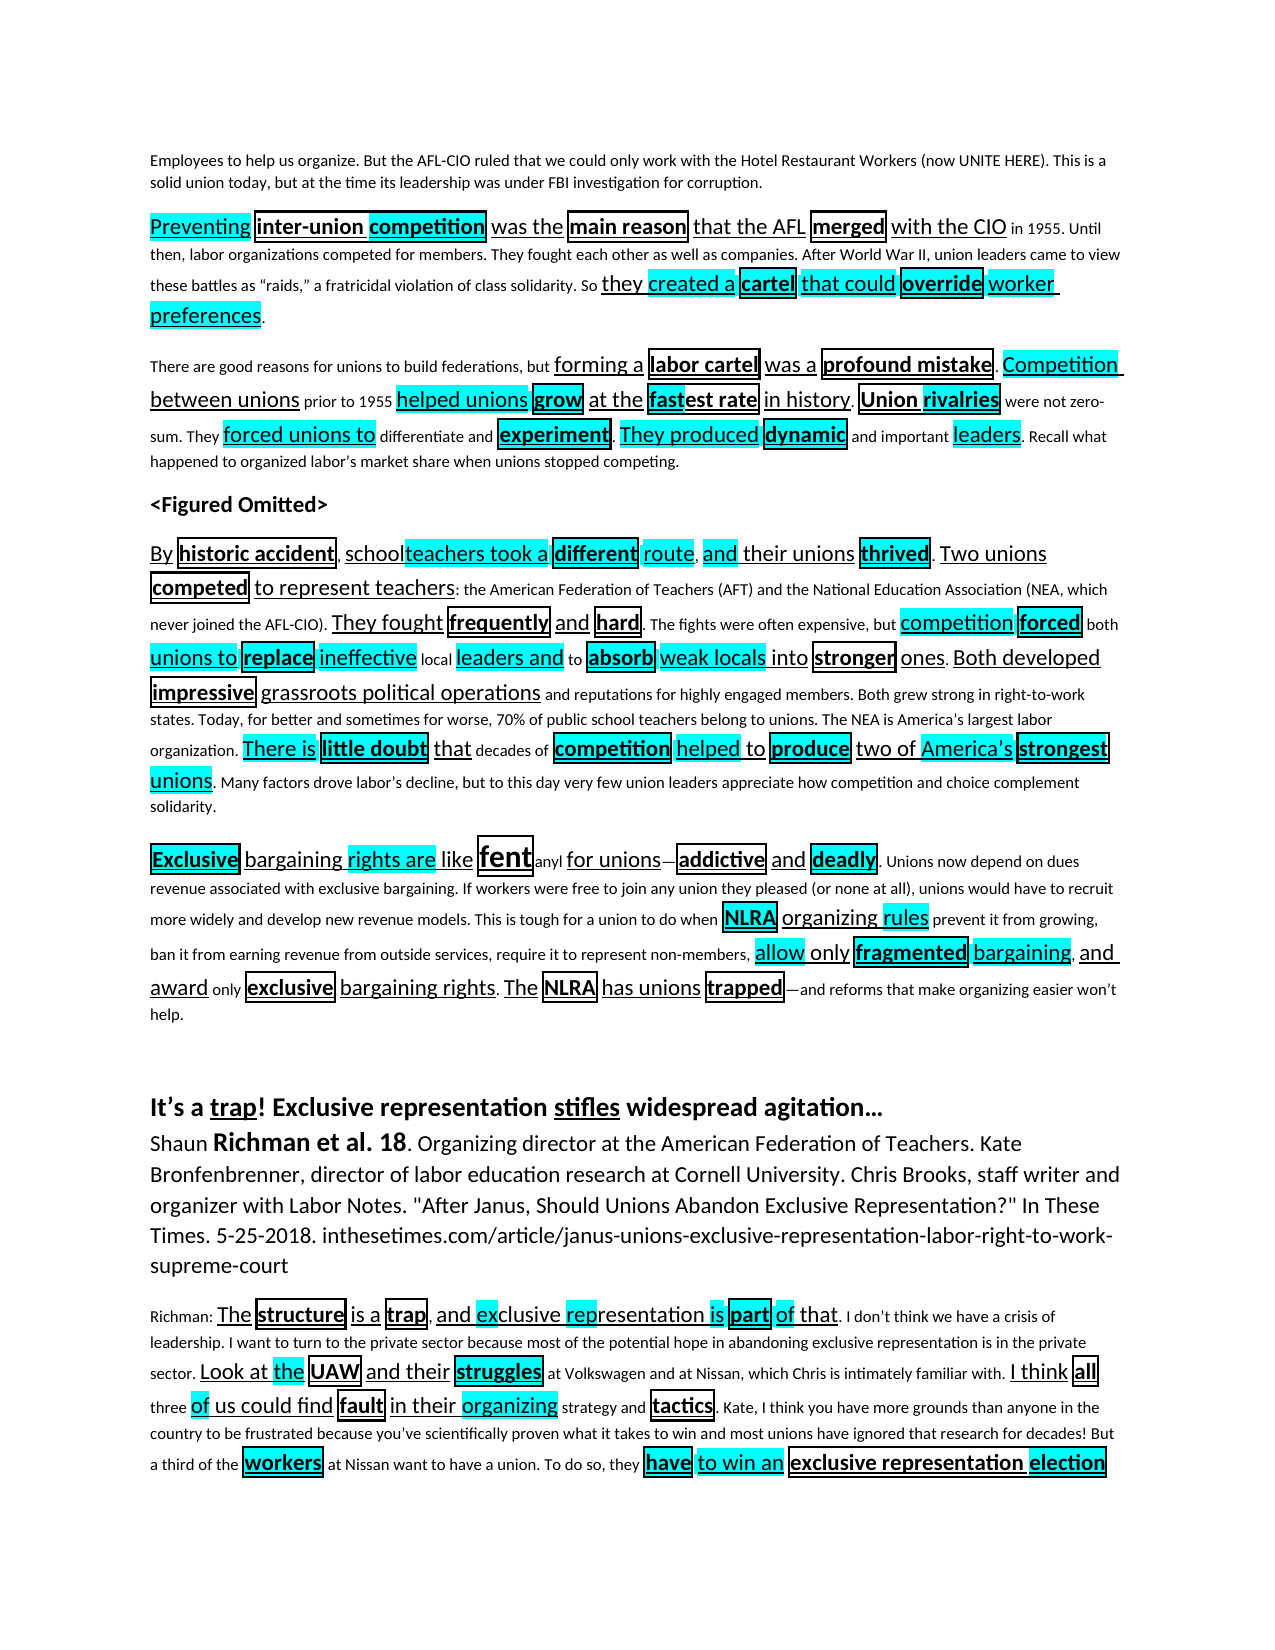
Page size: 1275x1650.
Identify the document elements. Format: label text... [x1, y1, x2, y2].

text Preventing inter-union competition was the main reason that the AFL merged with the CIO in 1955. Until then, labor organizations competed for members. They fought each other as well as companies. After World War II, union leaders came to view these battles as “raids,” a fratricidal violation of class solidarity. So they created a cartel that could override worker preferences. [150, 210, 1125, 329]
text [150, 150, 1125, 192]
text Exclusive bargaining rights are like fentanyl for unions—addictive and deadly. Unions now depend on dues revenue associated with exclusive bargaining. If workers were free to join any union they pleased (or none at all), unions would have to recruit more widely and develop new revenue models. This is tough for a union to do when NLRA organizing rules prevent it from growing, ban it from earning revenue from outside services, require it to represent non-members, allow only fragmented bargaining, and award only exclusive bargaining rights. The NLRA has unions trapped—and reforms that make organizing easier won’t help. [150, 834, 1125, 1025]
text Shaun Richman et al. 18. Organizing director at the American Federation of Teachers. Kate Bronfenbrenner, director of labor education research at Cornell University. Chris Brooks, staff writer and organizer with Labor Notes. "After Janus, Should Unions Abandon Exclusive Representation?" In These Times. 5-25-2018. inthesetimes.com/article/janus-unions-exclusive-representation-labor-right-to-work-supreme-court [150, 1125, 1125, 1279]
text There are good reasons for unions to build federations, but forming a labor cartel was a profound mistake. Competition between unions prior to 1955 helped unions grow at the fastest rate in history. Union rivalries were not zero-sum. They forced unions to differentiate and experiment. They produced dynamic and important leaders. Recall what happened to organized labor’s market share when unions stopped competing. [150, 348, 1125, 472]
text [150, 1298, 1125, 1478]
text By historic accident, schoolteachers took a different route, and their unions thrived. Two unions competed to represent teachers: the American Federation of Teachers (AFT) and the National Education Association (NEA, which never joined the AFL-CIO). They fought frequently and hard. The fights were often expensive, but competition forced both unions to replace ineffective local leaders and to absorb weak locals into stronger ones. Both developed impressive grassroots political operations and reputations for highly engaged members. Both grew strong in right-to-work states. Today, for better and sometimes for worse, 70% of public school teachers belong to unions. The NEA is America’s largest labor organization. There is little doubt that decades of competition helped to produce two of America’s strongest unions. Many factors drove labor’s decline, but to this day very few union leaders appreciate how competition and choice complement solidarity. [150, 537, 1125, 816]
subtitle It’s a trap! Exclusive representation stifles widespread agitation… [150, 1090, 1125, 1123]
text <Figured Omitted> [150, 490, 1125, 518]
